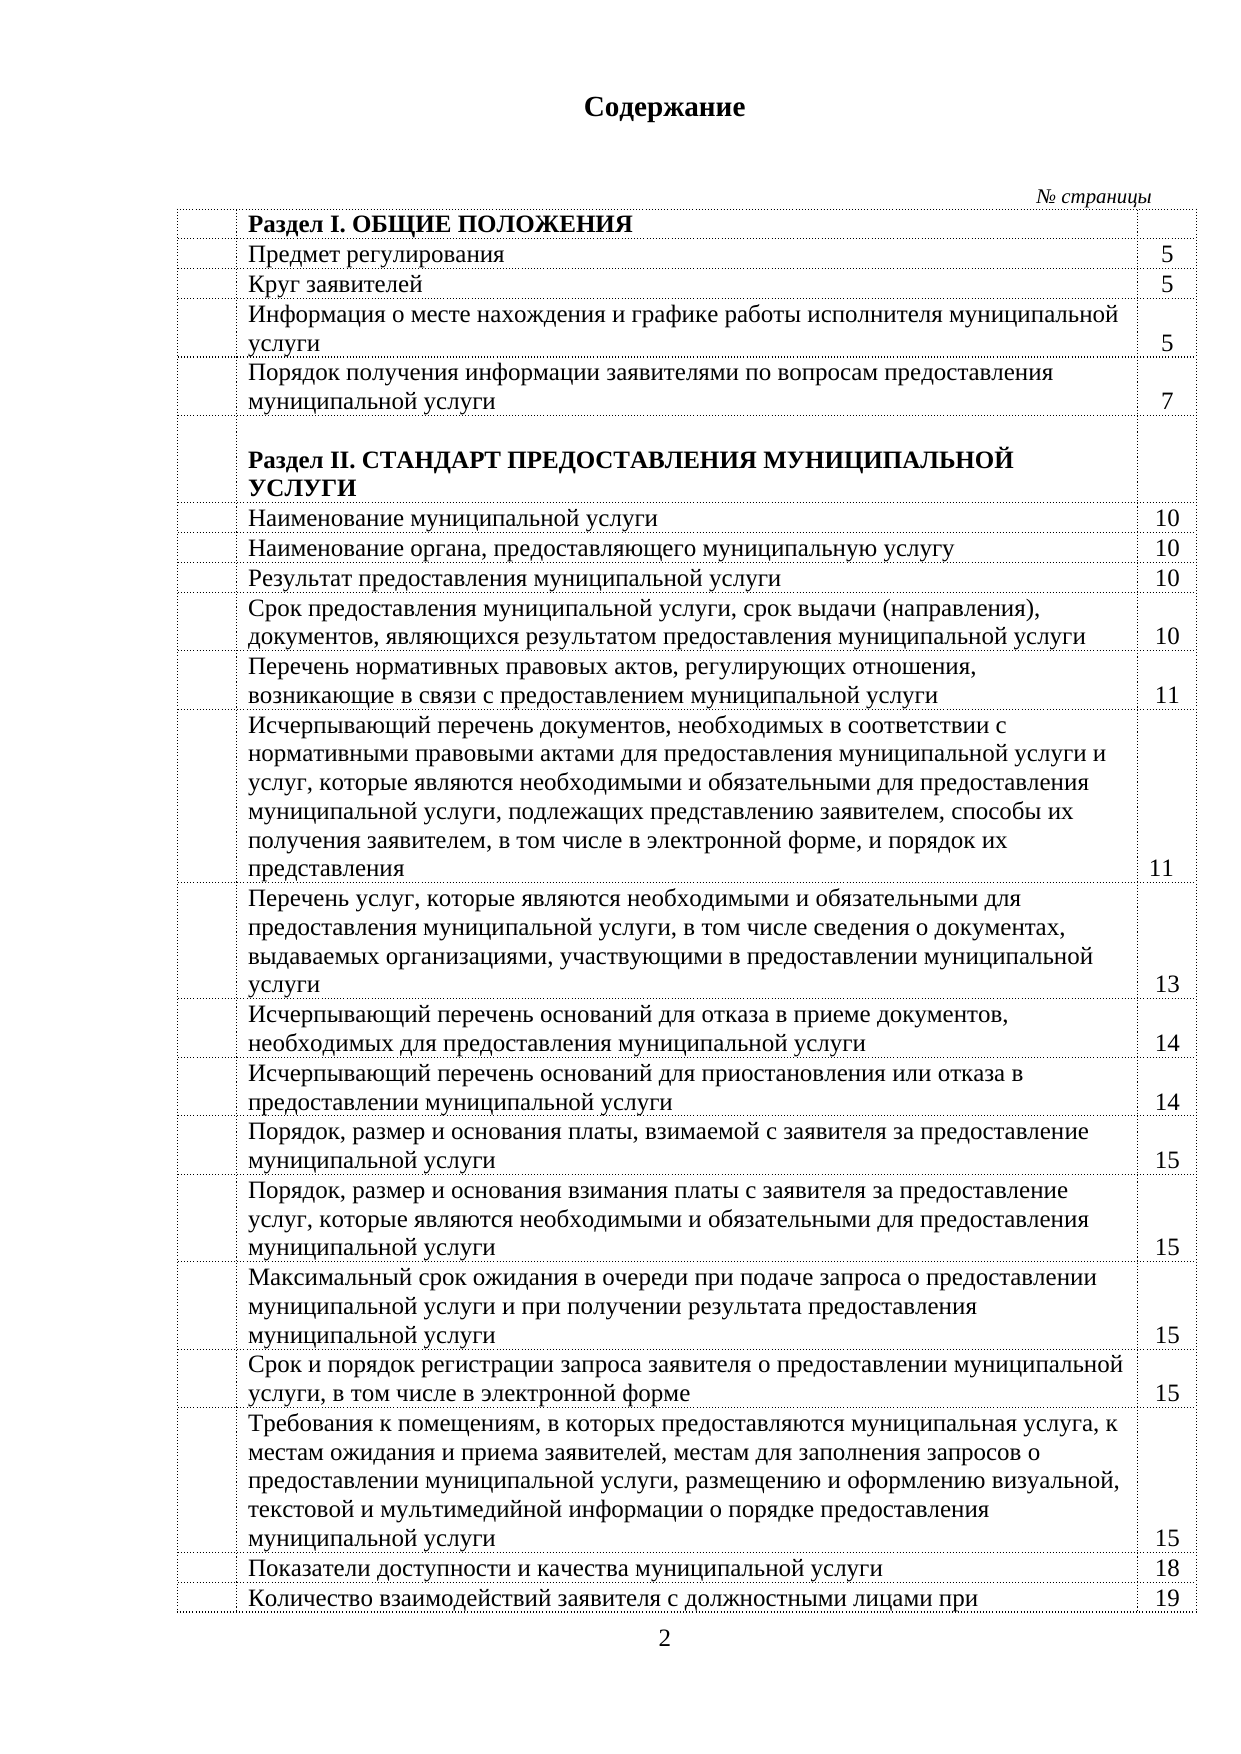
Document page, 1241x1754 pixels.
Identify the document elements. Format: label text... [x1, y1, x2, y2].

table_cell Результат предоставления муниципальной услуги [237, 562, 1137, 592]
table_cell [177, 1349, 237, 1407]
table_cell Срок и порядок регистрации запроса заявителя о предоставлении муниципальной услуги, в том числе в электронной форме [237, 1349, 1137, 1407]
table_cell Показатели доступности и качества муниципальной услуги [237, 1552, 1137, 1582]
table_cell [177, 650, 237, 709]
table_cell 15 [1138, 1174, 1197, 1261]
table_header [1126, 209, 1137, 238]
table_cell Перечень нормативных правовых актов, регулирующих отношения, возникающие в связи с предоставлением муниципальной услуги [237, 650, 1137, 709]
table_cell 13 [1138, 882, 1197, 998]
table_cell 7 [1138, 356, 1197, 415]
table_cell 15 [1138, 1407, 1197, 1552]
table_cell [177, 1057, 237, 1115]
table_cell [177, 1174, 237, 1261]
table_cell Порядок, размер и основания платы, взимаемой с заявителя за предоставление муниципальной услуги [237, 1115, 1137, 1174]
table_cell 15 [1138, 1349, 1197, 1407]
table_cell [177, 1261, 237, 1348]
table_cell [177, 562, 237, 592]
table_cell Наименование муниципальной услуги [237, 502, 1137, 532]
table_cell [177, 1552, 237, 1582]
table_cell [177, 298, 237, 356]
table_cell [177, 1115, 237, 1174]
text Содержание [177, 89, 1152, 122]
table_cell [177, 882, 237, 998]
table_header [228, 209, 237, 238]
table_cell [177, 998, 237, 1057]
table_cell Порядок, размер и основания взимания платы с заявителя за предоставление услуг, которые являются необходимыми и обязательными для предоставления муниципальной услуги [237, 1174, 1137, 1261]
table_cell [177, 532, 237, 562]
table_cell Максимальный срок ожидания в очереди при подаче запроса о предоставлении муниципальной услуги и при получении результата предоставления муниципальной услуги [237, 1261, 1137, 1348]
table_cell [177, 1582, 237, 1611]
table_cell 15 [1138, 1115, 1197, 1174]
table_cell Исчерпывающий перечень оснований для приостановления или отказа в предоставлении муниципальной услуги [237, 1057, 1137, 1115]
table_header [1138, 209, 1149, 238]
table_cell Наименование органа, предоставляющего муниципальную услугу [237, 532, 1137, 562]
table_cell [177, 709, 237, 882]
table_cell 11 [1138, 650, 1197, 709]
table_cell 15 [1138, 1261, 1197, 1348]
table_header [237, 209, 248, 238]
table_cell [177, 356, 237, 415]
table_cell [177, 502, 237, 532]
table_header [1186, 209, 1197, 238]
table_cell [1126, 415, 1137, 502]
table_cell 5 [1138, 298, 1197, 356]
table_cell Перечень услуг, которые являются необходимыми и обязательными для предоставления муниципальной услуги, в том числе сведения о документах, выдаваемых организациями, участвующими в предоставлении муниципальной услуги [237, 882, 1137, 998]
table_cell Требования к помещениям, в которых предоставляются муниципальная услуга, к местам ожидания и приема заявителей, местам для заполнения запросов о предоставлении муниципальной услуги, размещению и оформлению визуальной, текстовой и мультимедийной информации о порядке предоставления муниципальной услуги [237, 1407, 1137, 1552]
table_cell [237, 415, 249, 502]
table_cell [1138, 415, 1197, 502]
text № страницы [177, 184, 1152, 208]
table_cell [177, 268, 224, 298]
table_cell Информация о месте нахождения и графике работы исполнителя муниципальной услуги [237, 298, 1137, 356]
table_cell [177, 415, 237, 502]
table_cell [177, 238, 237, 268]
table_cell Исчерпывающий перечень документов, необходимых в соответствии с нормативными правовыми актами для предоставления муниципальной услуги и услуг, которые являются необходимыми и обязательными для предоставления муниципальной услуги, подлежащих представлению заявителем, способы их получения заявителем, в том числе в электронной форме, и порядок их представления [237, 709, 1137, 882]
table_cell 11 [1138, 709, 1197, 882]
table_cell [177, 592, 237, 650]
table_cell 10 [1138, 592, 1197, 650]
table_cell Исчерпывающий перечень оснований для отказа в приеме документов, необходимых для предоставления муниципальной услуги [237, 998, 1137, 1057]
table_cell Предмет регулирования [237, 238, 1137, 268]
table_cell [237, 1582, 1137, 1611]
table_header [177, 209, 223, 238]
table_cell Срок предоставления муниципальной услуги, срок выдачи (направления), документов, являющихся результатом предоставления муниципальной услуги [237, 592, 1137, 650]
table_cell [228, 268, 237, 298]
table_cell Порядок получения информации заявителями по вопросам предоставления муниципальной услуги [237, 356, 1137, 415]
table_cell 14 [1138, 1057, 1197, 1115]
table_cell 14 [1138, 998, 1197, 1057]
table_cell [177, 1407, 237, 1552]
